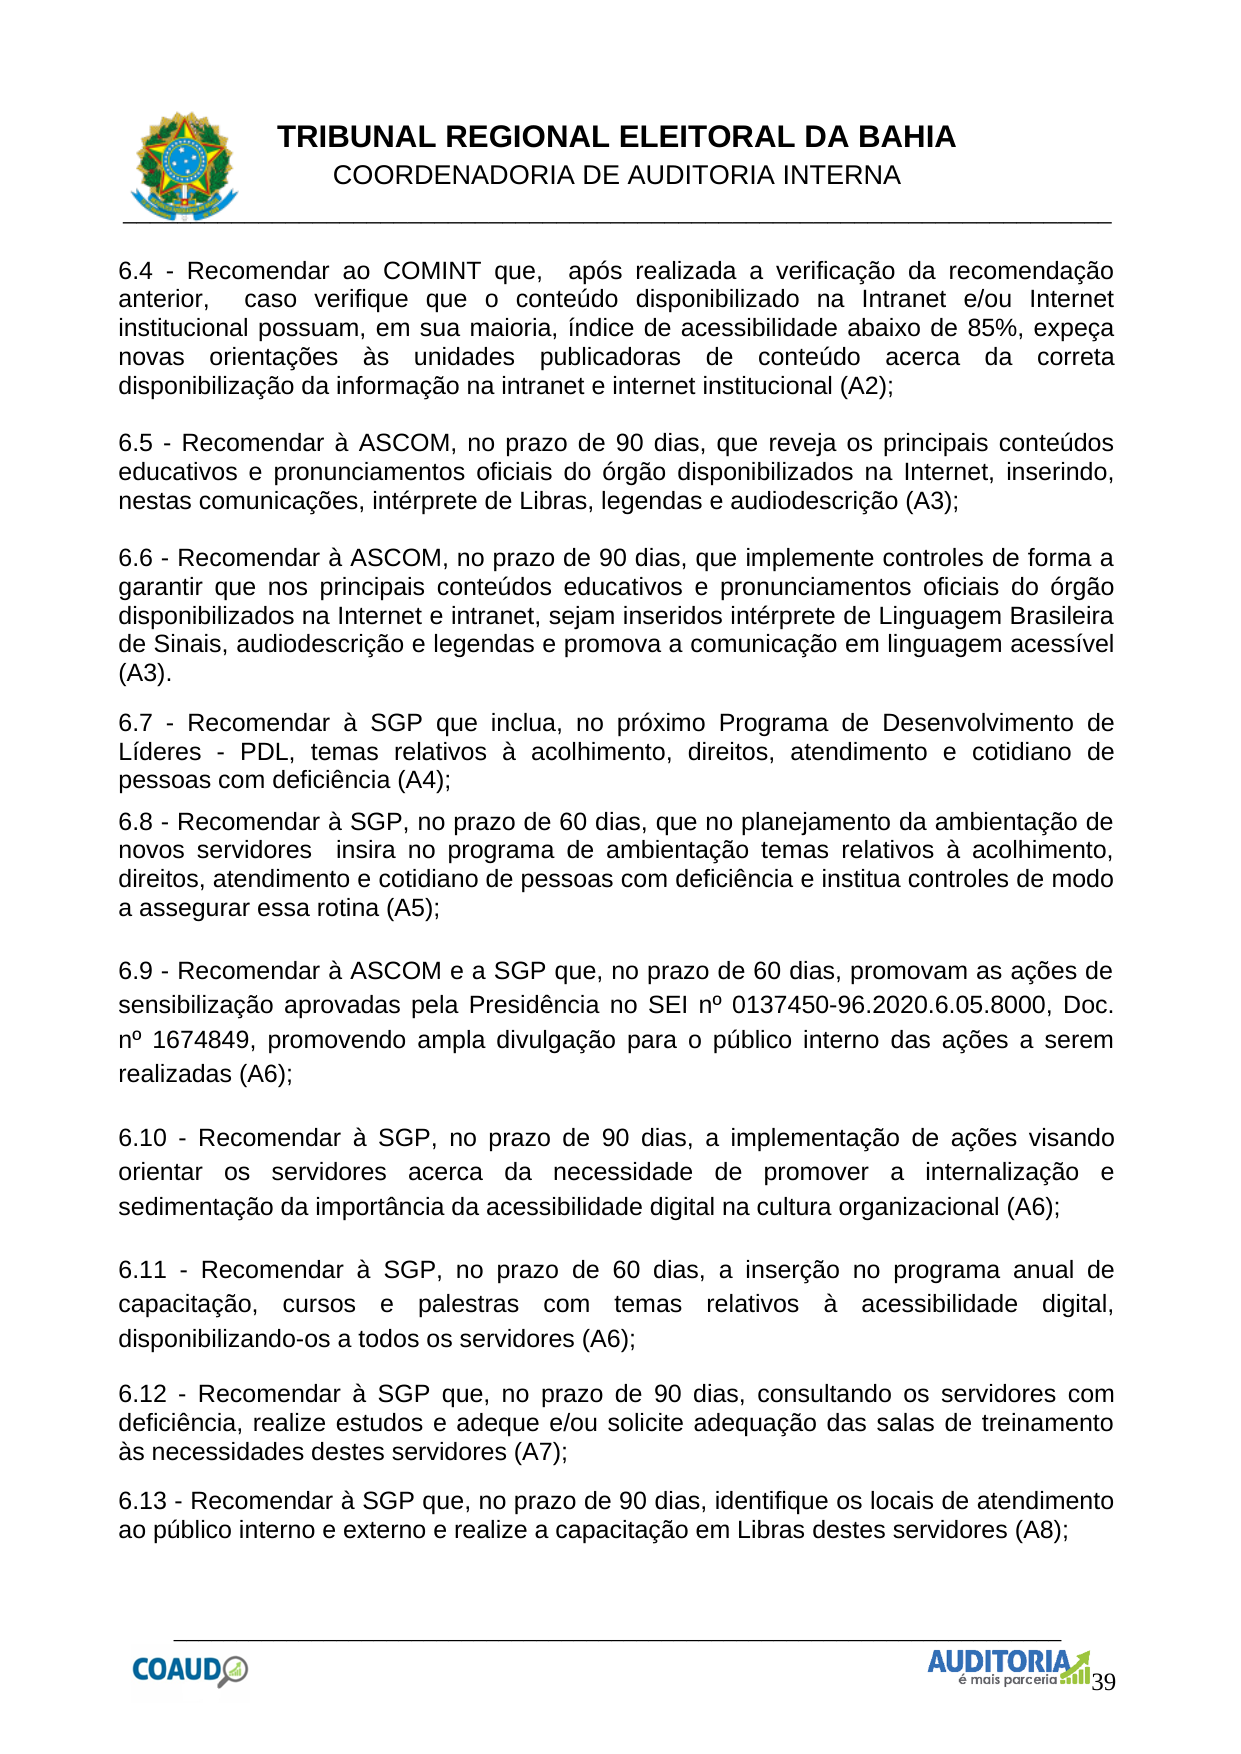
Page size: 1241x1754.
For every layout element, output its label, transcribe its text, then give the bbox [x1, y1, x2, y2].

text 6.5 - Recomendar à ASCOM, no prazo de 90 dias, que reveja os principais conteúdos educativos e pronunciamentos oficiais do órgão disponibilizados na Internet, inserindo, nestas comunicações, intérprete de Libras, legendas e audiodescrição (A3); [118, 428, 1116, 514]
text 6.9 - Recomendar à ASCOM e a SGP que, no prazo de 60 dias, promovam as ações de sensibilização aprovadas pela Presidência no SEI nº 0137450-96.2020.6.05.8000, Doc. nº 1674849, promovendo ampla divulgação para o público interno das ações a serem realizadas (A6); [118, 956, 1116, 1088]
text 6.7 - Recomendar à SGP que inclua, no próximo Programa de Desenvolvimento de Líderes - PDL, temas relativos à acolhimento, direitos, atendimento e cotidiano de pessoas com deficiência (A4); [118, 708, 1116, 794]
text 6.4 - Recomendar ao COMINT que, após realizada a verificação da recomendação anterior, caso verifique que o conteúdo disponibilizado na Intranet e/ou Internet institucional possuam, em sua maioria, índice de acessibilidade abaixo de 85%, expeça novas orientações às unidades publicadoras de conteúdo acerca da correta disponibilização da informação na intranet e internet institucional (A2); [118, 256, 1116, 399]
text 6.11 - Recomendar à SGP, no prazo de 60 dias, a inserção no programa anual de capacitação, cursos e palestras com temas relativos à acessibilidade digital, disponibilizando-os a todos os servidores (A6); [118, 1255, 1116, 1353]
text 6.13 - Recomendar à SGP que, no prazo de 90 dias, identifique os locais de atendimento ao público interno e externo e realize a capacitação em Libras destes servidores (A8); [118, 1486, 1116, 1544]
picture [130, 1644, 254, 1703]
text 6.12 - Recomendar à SGP que, no prazo de 90 dias, consultando os servidores com deficiência, realize estudos e adeque e/ou solicite adequação das salas de treinamento às necessidades destes servidores (A7); [118, 1379, 1116, 1465]
picture [925, 1644, 1092, 1691]
text 6.8 - Recomendar à SGP, no prazo de 60 dias, que no planejamento da ambientação de novos servidores insira no programa de ambientação temas relativos à acolhimento, direitos, atendimento e cotidiano de pessoas com deficiência e institua controles de modo a assegurar essa rotina (A5); [118, 807, 1116, 922]
picture [127, 109, 243, 222]
text 6.6 - Recomendar à ASCOM, no prazo de 90 dias, que implemente controles de forma a garantir que nos principais conteúdos educativos e pronunciamentos oficiais do órgão disponibilizados na Internet e intranet, sejam inseridos intérprete de Linguagem Brasileira de Sinais, audiodescrição e legendas e promova a comunicação em linguagem acessível (A3). [118, 543, 1116, 687]
text 6.10 - Recomendar à SGP, no prazo de 90 dias, a implementação de ações visando orientar os servidores acerca da necessidade de promover a internalização e sedimentação da importância da acessibilidade digital na cultura organizacional (A6); [118, 1123, 1116, 1220]
